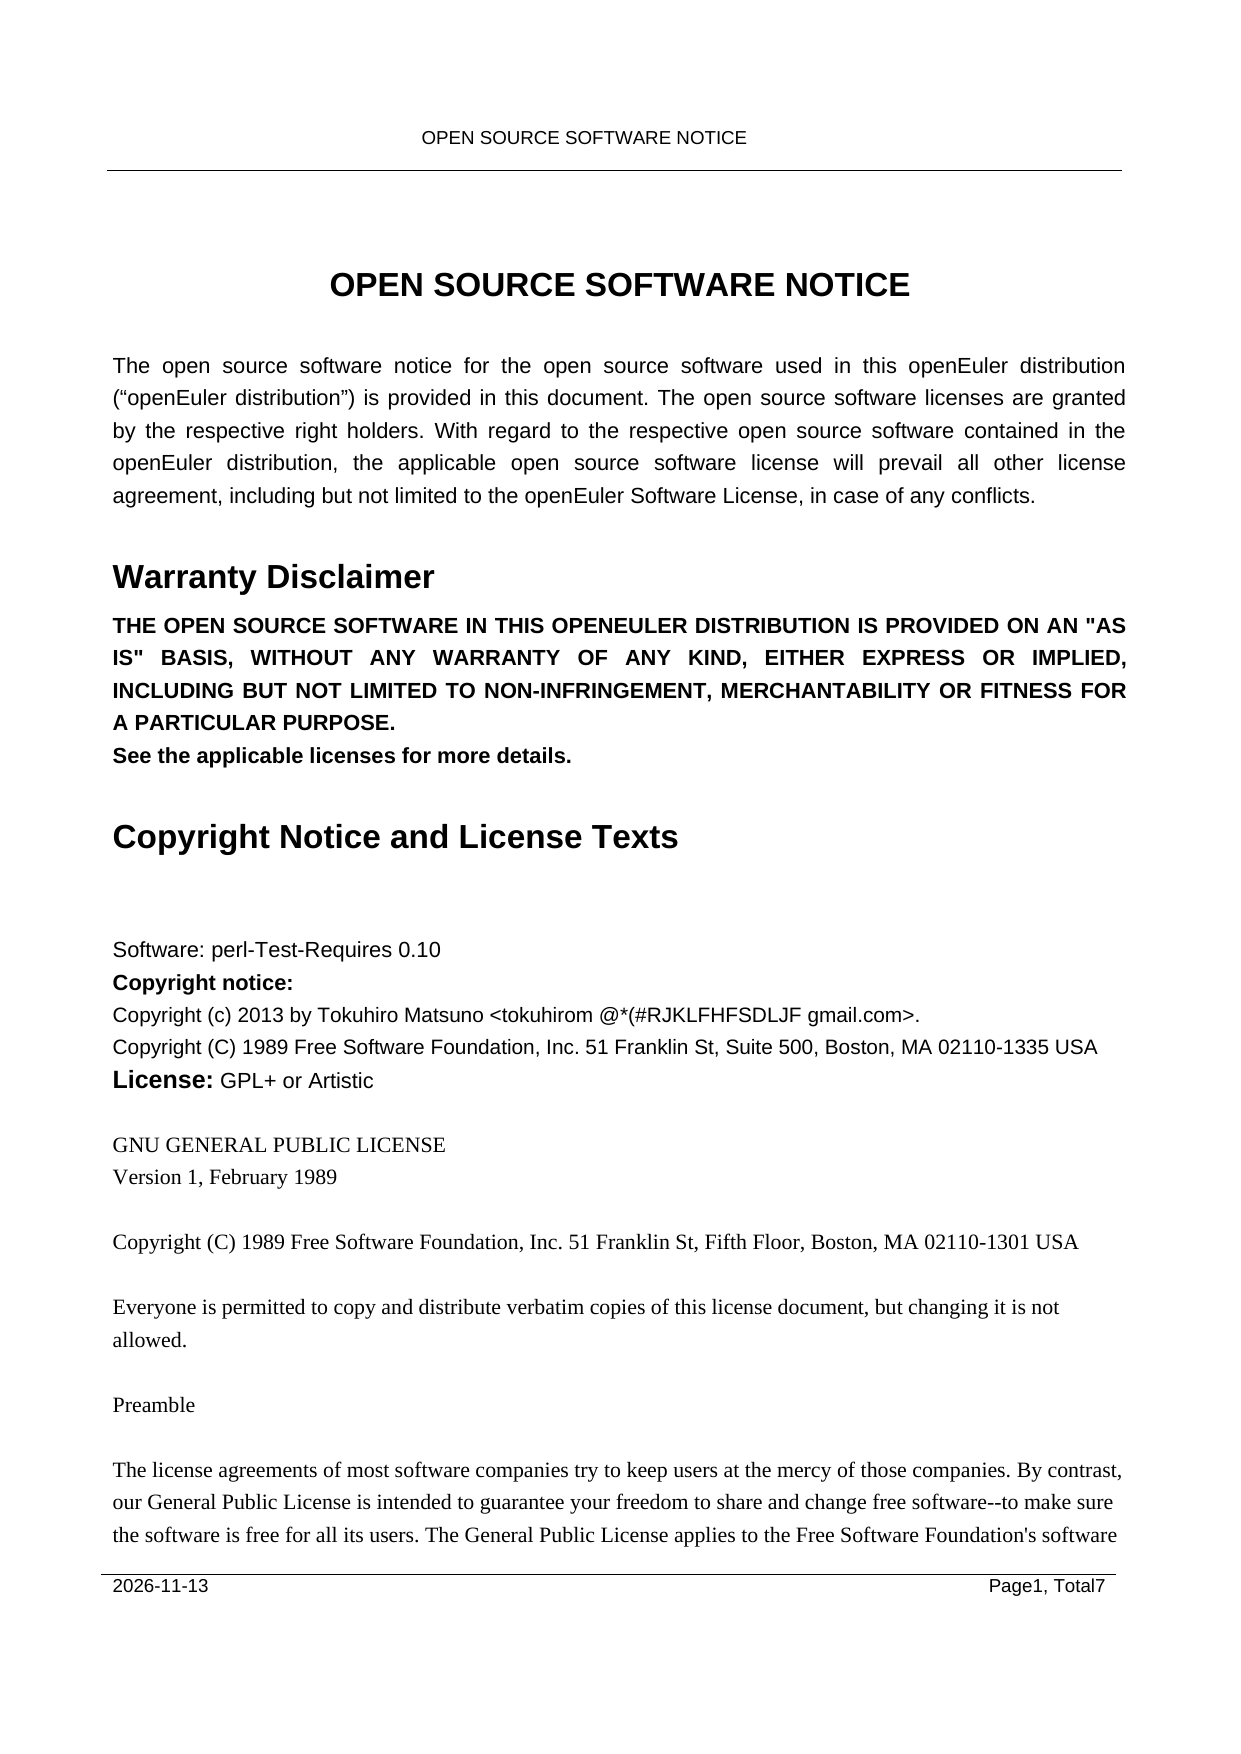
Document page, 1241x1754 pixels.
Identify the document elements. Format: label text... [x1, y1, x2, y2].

text Warranty Disclaimer [112, 544, 1128, 609]
text Copyright notice: [112, 966, 1128, 998]
text Copyright Notice and License Texts [112, 804, 1128, 869]
text The open source software notice for the open source software used in this openEuler distribution (“openEuler distribution”) is provided in this document. The open source software licenses are granted by the respective right holders. With regard to the respective open source software contained in the openEuler distribution, the applicable open source software license will prevail all other license agreement, including but not limited to the openEuler Software License, in case of any conflicts. [112, 349, 1128, 511]
text THE OPEN SOURCE SOFTWARE IN THIS OPENEULER DISTRIBUTION IS PROVIDED ON AN "AS IS" BASIS, WITHOUT ANY WARRANTY OF ANY KIND, EITHER EXPRESS OR IMPLIED, INCLUDING BUT NOT LIMITED TO NON-INFRINGEMENT, MERCHANTABILITY OR FITNESS FOR A PARTICULAR PURPOSE. See the applicable licenses for more details. [112, 609, 1128, 771]
text Copyright (c) 2013 by Tokuhiro Matsuno <tokuhirom @*(#RJKLFHFSDLJF gmail.com>. [112, 998, 1128, 1031]
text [112, 1031, 1128, 1551]
text OPEN SOURCE SOFTWARE NOTICE [112, 251, 1128, 316]
text Software: perl-Test-Requires 0.10 [112, 933, 1128, 966]
